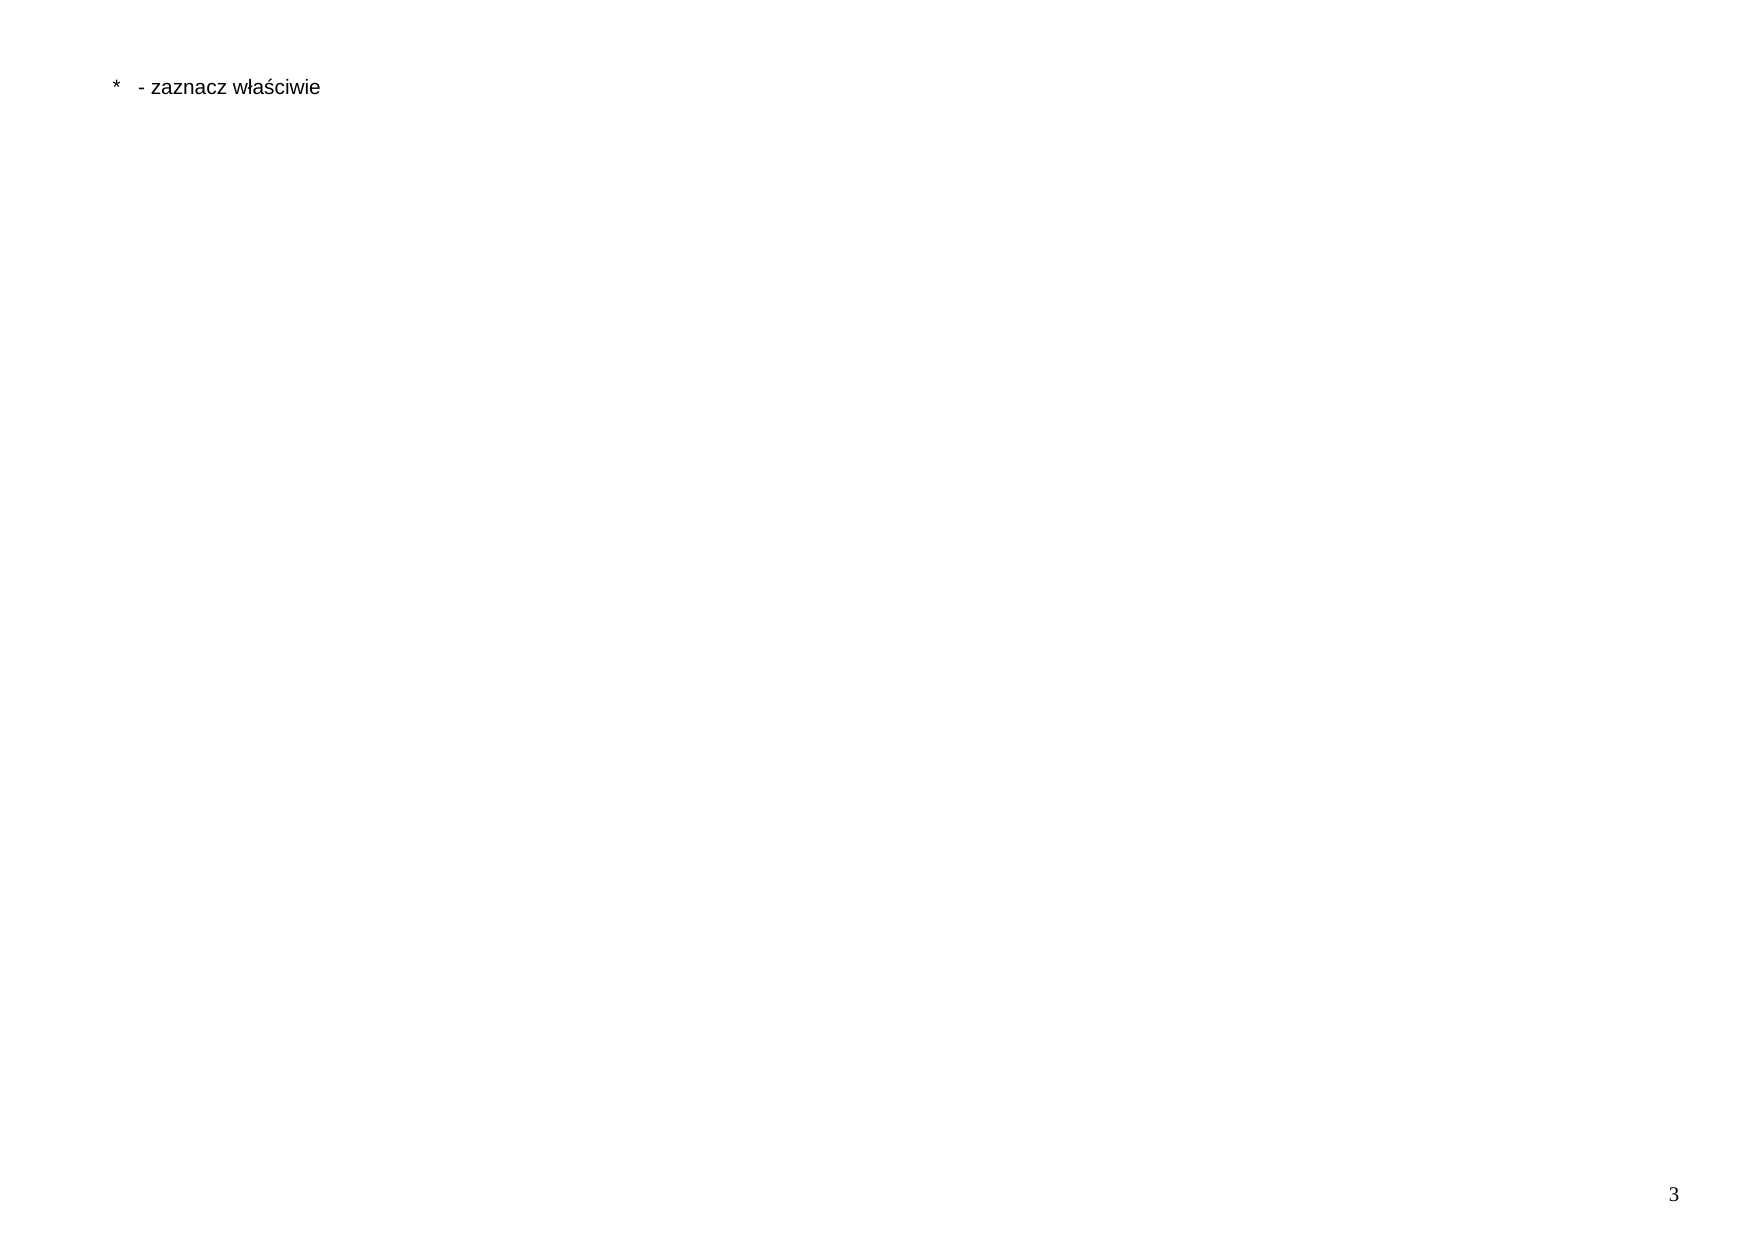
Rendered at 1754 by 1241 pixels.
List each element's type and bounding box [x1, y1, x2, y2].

list [90, 75, 1679, 127]
